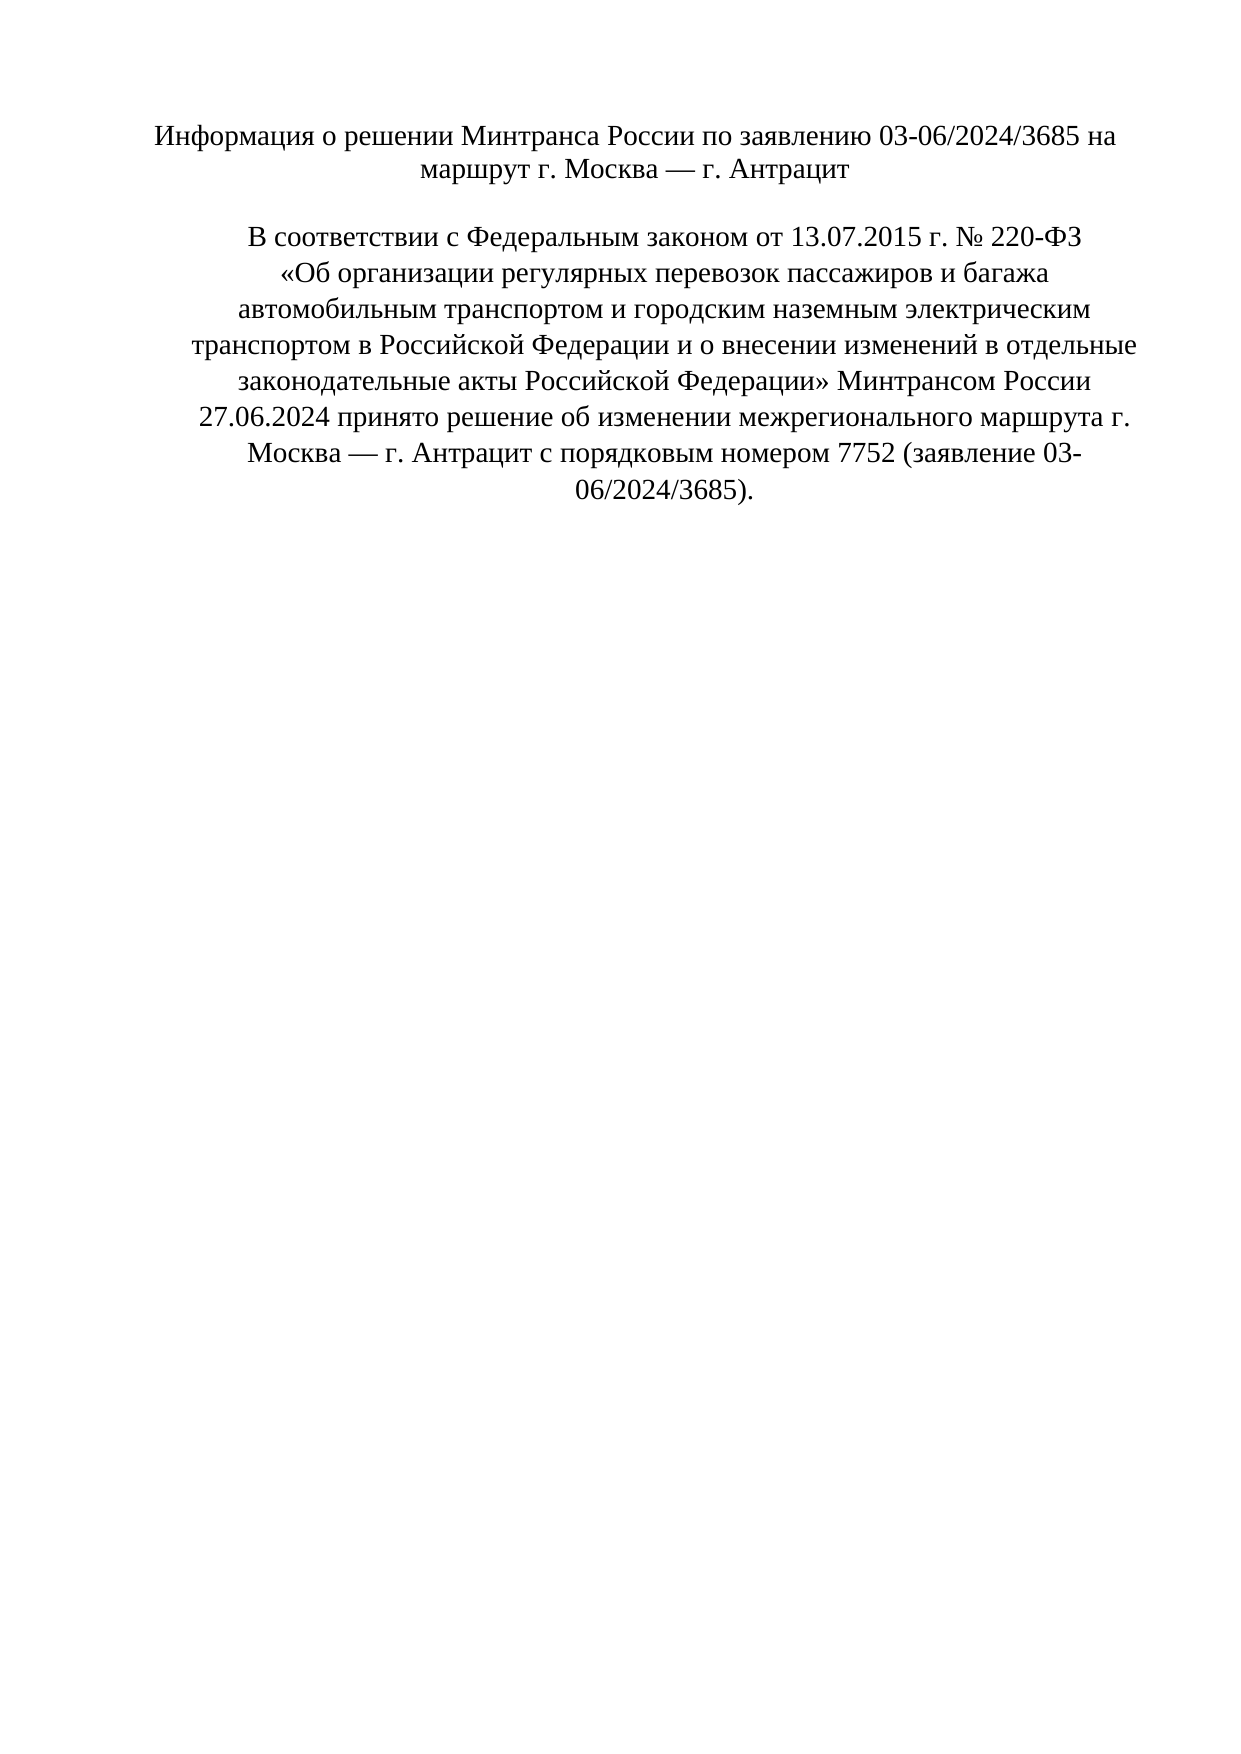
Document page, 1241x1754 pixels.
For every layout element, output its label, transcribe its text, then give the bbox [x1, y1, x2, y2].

text Информация о решении Минтранса России по заявлению 03-06/2024/3685 на маршрут г. Москва — г. Антрацит [118, 118, 1152, 185]
text В соответствии с Федеральным законом от 13.07.2015 г. № 220-ФЗ «Об организации регулярных перевозок пассажиров и багажа автомобильным транспортом и городским наземным электрическим транспортом в Российской Федерации и о внесении изменений в отдельные законодательные акты Российской Федерации» Минтрансом России 27.06.2024 принято решение об изменении межрегионального маршрута г. Москва — г. Антрацит с порядковым номером 7752 (заявление 03-06/2024/3685). [177, 219, 1152, 505]
